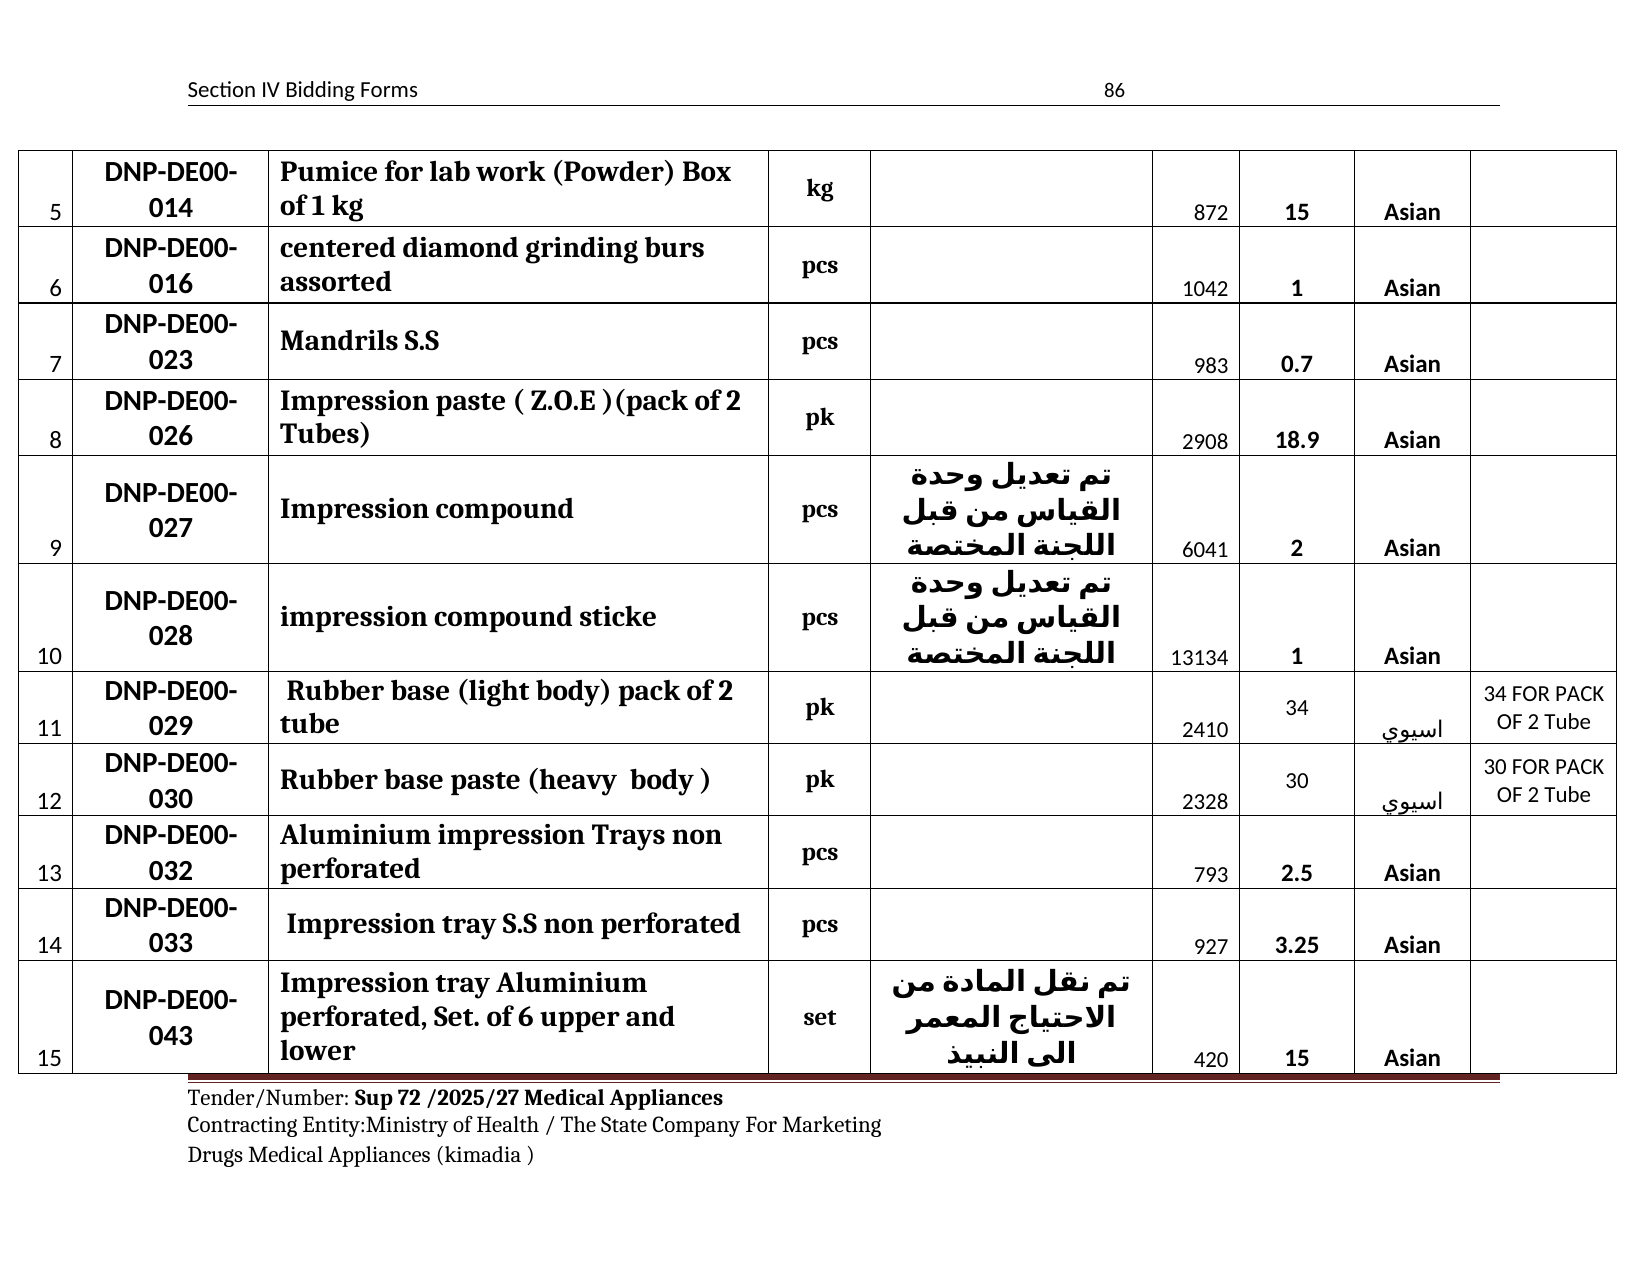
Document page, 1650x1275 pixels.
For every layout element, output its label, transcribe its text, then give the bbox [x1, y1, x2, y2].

table_cell [871, 380, 1152, 455]
table_cell set [769, 961, 870, 1073]
table_cell [1471, 227, 1616, 302]
table_cell Asian [1355, 304, 1470, 379]
table_cell 12 [19, 744, 72, 815]
table_cell 0.7 [1240, 304, 1354, 379]
table_cell 2410 [1153, 672, 1239, 743]
table_cell DNP-DE00-033 [73, 889, 268, 960]
table_cell 14 [19, 889, 72, 960]
table_cell DNP-DE00-029 [73, 672, 268, 743]
table_cell [1471, 961, 1616, 1073]
table_cell [1471, 816, 1616, 888]
table_cell اسيوي [1355, 744, 1470, 815]
table_cell تم تعديل وحدة القياس من قبل اللجنة المختصة [871, 564, 1152, 671]
table_cell 10 [19, 564, 72, 671]
table_cell Asian [1355, 564, 1470, 671]
table_cell DNP-DE00-027 [73, 456, 268, 563]
table_cell pcs [769, 456, 870, 563]
table_cell 9 [19, 456, 72, 563]
table_cell pcs [769, 816, 870, 888]
table_cell Rubber base (light body) pack of 2 tube [269, 672, 768, 743]
table_cell pcs [769, 304, 870, 379]
table_cell 2908 [1153, 380, 1239, 455]
table_cell [871, 889, 1152, 960]
table_cell 2.5 [1240, 816, 1354, 888]
table_cell 2 [1240, 456, 1354, 563]
table_cell 30 [1240, 744, 1354, 815]
table_cell Asian [1355, 889, 1470, 960]
table_cell 1042 [1153, 227, 1239, 302]
table_cell [871, 151, 1152, 226]
table_cell DNP-DE00-030 [73, 744, 268, 815]
table_cell DNP-DE00-028 [73, 564, 268, 671]
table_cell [269, 961, 768, 1073]
table_cell 13 [19, 816, 72, 888]
table_cell DNP-DE00-016 [73, 227, 268, 302]
table_cell Aluminium impression Trays non perforated [269, 816, 768, 888]
table_cell DNP-DE00-043 [73, 961, 268, 1073]
table_cell 420 [1153, 961, 1239, 1073]
table_cell 6 [19, 227, 72, 302]
table_cell pk [769, 380, 870, 455]
table_cell 13134 [1153, 564, 1239, 671]
table_cell 983 [1153, 304, 1239, 379]
table_cell [871, 304, 1152, 379]
table_cell Impression paste ( Z.O.E )(pack of 2 Tubes) [269, 380, 768, 455]
table_cell 927 [1153, 889, 1239, 960]
table_cell Asian [1355, 961, 1470, 1073]
table_cell 1 [1240, 227, 1354, 302]
table_cell Impression compound [269, 456, 768, 563]
table_cell Asian [1355, 456, 1470, 563]
table_cell Impression tray S.S non perforated [269, 889, 768, 960]
table_cell [1471, 151, 1616, 226]
table_cell Mandrils S.S [269, 304, 768, 379]
table_cell Rubber base paste (heavy body ) [269, 744, 768, 815]
table_cell [1471, 564, 1616, 671]
table_cell DNP-DE00-014 [73, 151, 268, 226]
table_cell 18.9 [1240, 380, 1354, 455]
table_cell Asian [1355, 151, 1470, 226]
table_cell [871, 744, 1152, 815]
table_cell 2328 [1153, 744, 1239, 815]
table_cell 5 [19, 151, 72, 226]
table_cell pcs [769, 227, 870, 302]
table_cell 15 [1240, 961, 1354, 1073]
table_cell 1 [1240, 564, 1354, 671]
table_cell Asian [1355, 227, 1470, 302]
table_cell تم تعديل وحدة القياس من قبل اللجنة المختصة [871, 456, 1152, 563]
table_cell 34 [1240, 672, 1354, 743]
table_cell 793 [1153, 816, 1239, 888]
table_cell 15 [1240, 151, 1354, 226]
table_cell [1471, 380, 1616, 455]
table_cell DNP-DE00-032 [73, 816, 268, 888]
table_cell 8 [19, 380, 72, 455]
table_cell impression compound sticke [269, 564, 768, 671]
table_cell 30 FOR PACK OF 2 Tube [1471, 744, 1616, 815]
table_cell Asian [1355, 816, 1470, 888]
table_cell 3.25 [1240, 889, 1354, 960]
table_cell DNP-DE00-023 [73, 304, 268, 379]
table_cell [1471, 304, 1616, 379]
table_cell [871, 227, 1152, 302]
table_cell pk [769, 672, 870, 743]
table_cell 34 FOR PACK OF 2 Tube [1471, 672, 1616, 743]
table_cell [1471, 889, 1616, 960]
table_cell 15 [19, 961, 72, 1073]
table_cell 6041 [1153, 456, 1239, 563]
table_cell pcs [769, 564, 870, 671]
table_cell 7 [19, 304, 72, 379]
table_cell pcs [769, 889, 870, 960]
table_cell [871, 961, 1152, 1073]
table_cell 11 [19, 672, 72, 743]
table_cell pk [769, 744, 870, 815]
table_cell [871, 816, 1152, 888]
table_cell centered diamond grinding burs assorted [269, 227, 768, 302]
table_cell [1471, 456, 1616, 563]
table_cell 872 [1153, 151, 1239, 226]
table_cell [871, 672, 1152, 743]
table_cell اسيوي [1355, 672, 1470, 743]
table_cell Pumice for lab work (Powder) Box of 1 kg [269, 151, 768, 226]
table_cell DNP-DE00-026 [73, 380, 268, 455]
table_cell Asian [1355, 380, 1470, 455]
table_cell kg [769, 151, 870, 226]
